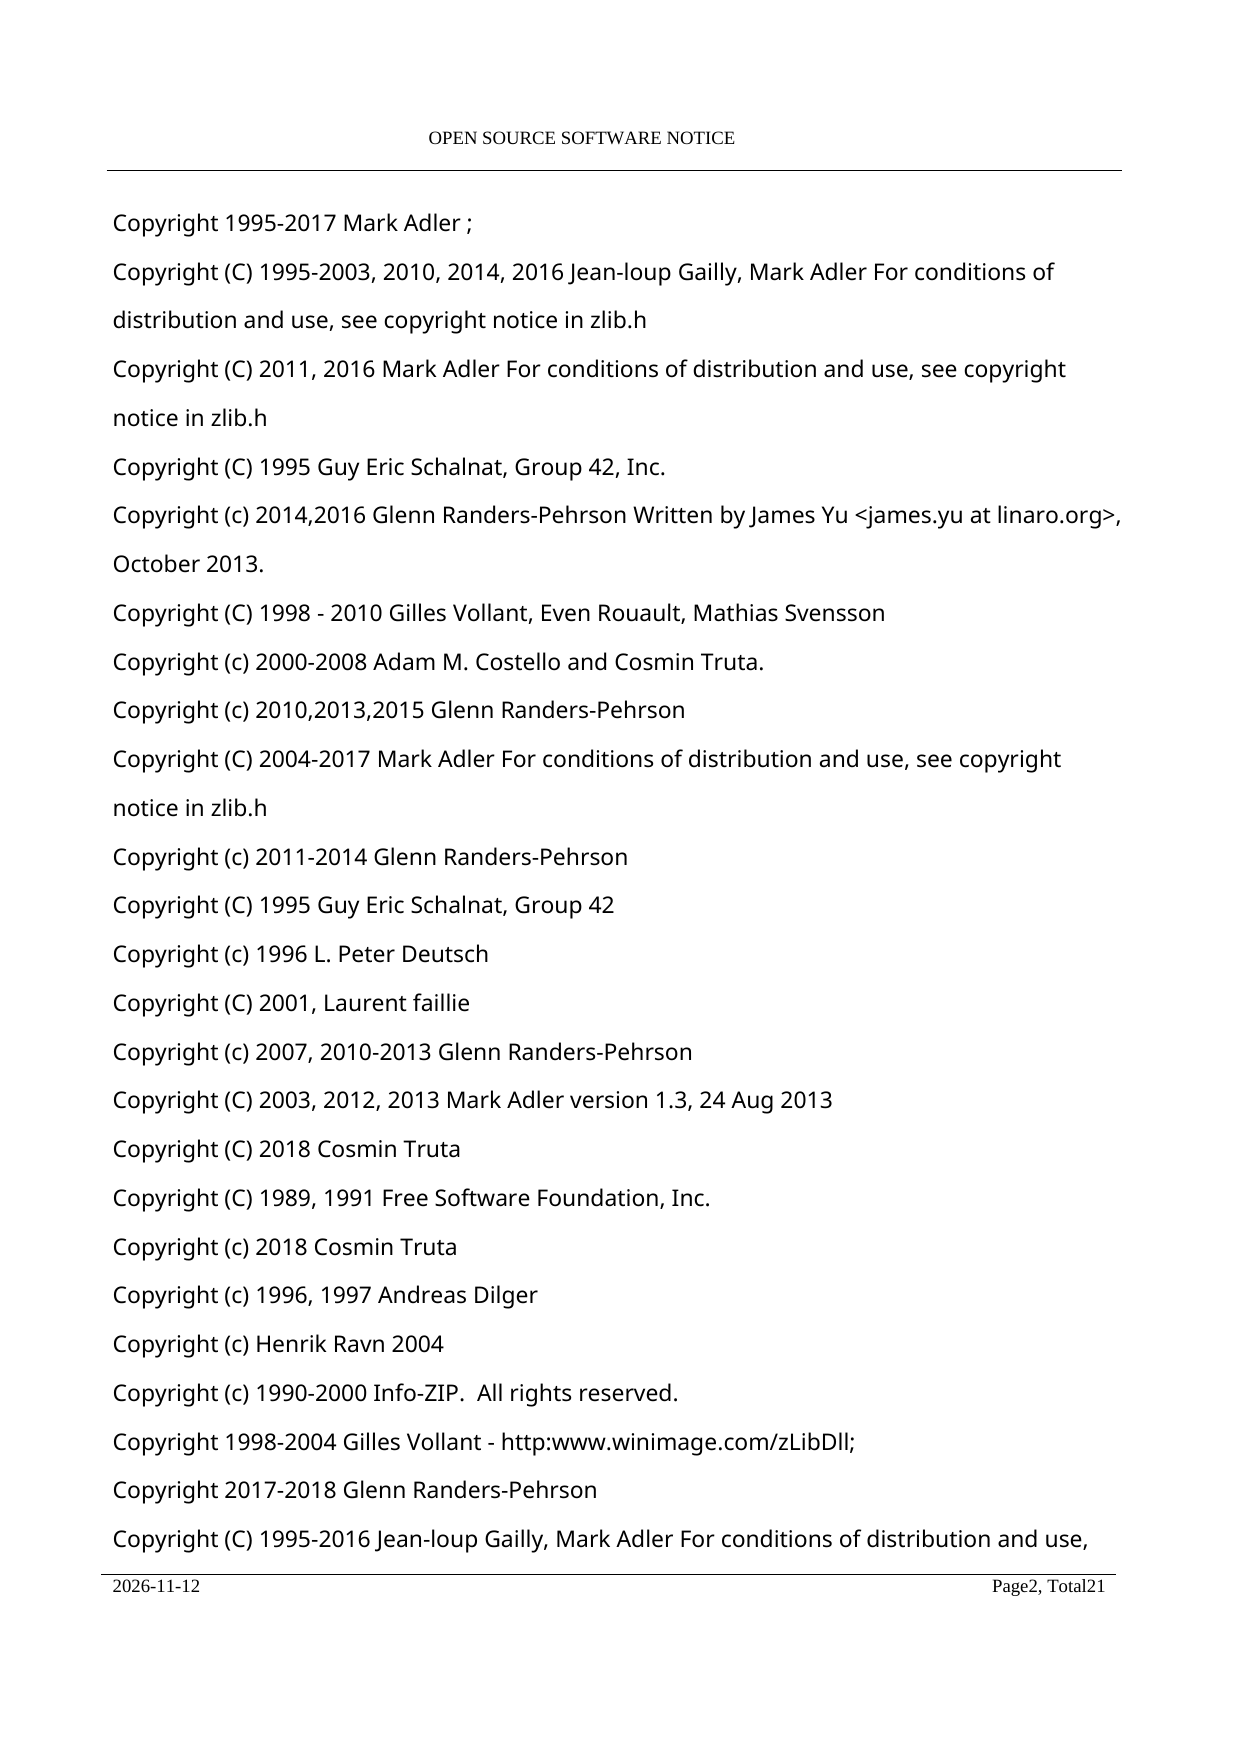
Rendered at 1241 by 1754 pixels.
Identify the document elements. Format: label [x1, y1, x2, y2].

text [112, 206, 1128, 1555]
